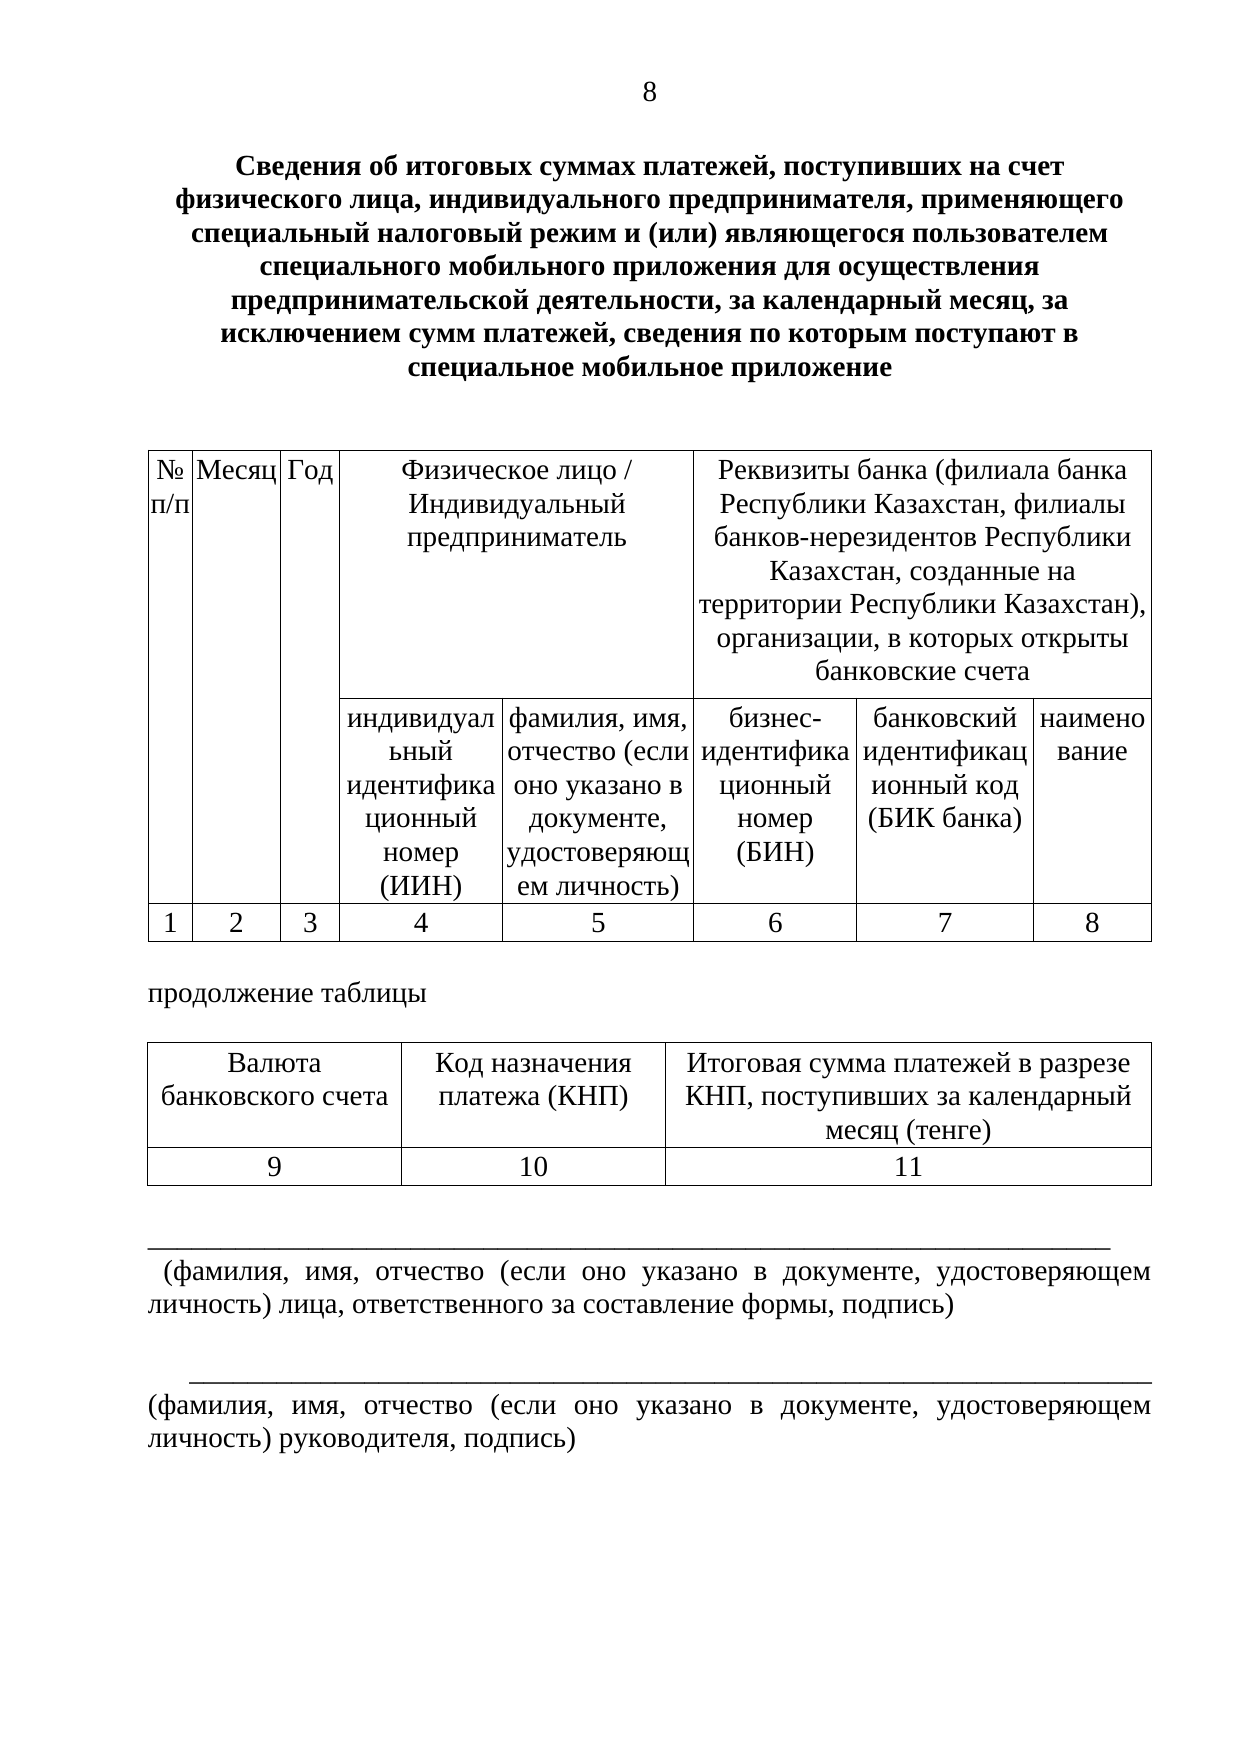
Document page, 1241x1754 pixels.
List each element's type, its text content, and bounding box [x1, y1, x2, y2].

table_header Код назначения платежа (КНП) [402, 1043, 665, 1147]
table_header Физическое лицо / Индивидуальный предприниматель [340, 451, 693, 697]
table_cell наименование [1034, 699, 1151, 903]
table_cell 9 [148, 1148, 401, 1185]
table_cell 3 [281, 904, 339, 941]
table_cell 5 [503, 904, 693, 941]
table_cell 6 [694, 904, 856, 941]
table_header Валюта банковского счета [148, 1043, 401, 1147]
table_cell фамилия, имя, отчество (если оно указано в документе, удостоверяющем личность) [503, 699, 693, 903]
text продолжение таблицы [148, 975, 1152, 1009]
table_cell индивидуальный идентификационный номер (ИИН) [340, 699, 502, 903]
table_cell банковский идентификационный код (БИК банка) [857, 699, 1033, 903]
table_header Месяц [193, 451, 280, 903]
table_header Год [281, 451, 339, 903]
text __________________________________________________________________ [148, 1219, 1152, 1253]
table_cell 7 [857, 904, 1033, 941]
table_cell 11 [666, 1148, 1151, 1185]
table_header Реквизиты банка (филиала банка Республики Казахстан, филиалы банков-нерезидентов Республики Казахстан, созданные на территории Республики Казахстан), организации, в которых открыты банковские счета [694, 451, 1151, 697]
table_cell бизнес-идентификационный номер (БИН) [694, 699, 856, 903]
table_cell 8 [1034, 904, 1151, 941]
table_cell 4 [340, 904, 502, 941]
text __________________________________________________________________ (фамилия, имя, отчество (если оно указано в документе, удостоверяющем личность) руководителя, подпись) [148, 1353, 1152, 1454]
table_header Итоговая сумма платежей в разрезе КНП, поступивших за календарный месяц (тенге) [666, 1043, 1151, 1147]
text Сведения об итоговых суммах платежей, поступивших на счет физического лица, индивидуального предпринимателя, применяющего специальный налоговый режим и (или) являющегося пользователем специального мобильного приложения для осуществления предпринимательской деятельности, за календарный месяц, за исключением сумм платежей, сведения по которым поступают в специальное мобильное приложение [148, 148, 1152, 382]
text (фамилия, имя, отчество (если оно указано в документе, удостоверяющем личность) лица, ответственного за составление формы, подпись) [148, 1253, 1152, 1320]
table_cell 10 [402, 1148, 665, 1185]
table_cell 2 [193, 904, 280, 941]
table_header №п/п [149, 451, 192, 903]
table_cell 1 [149, 904, 192, 941]
